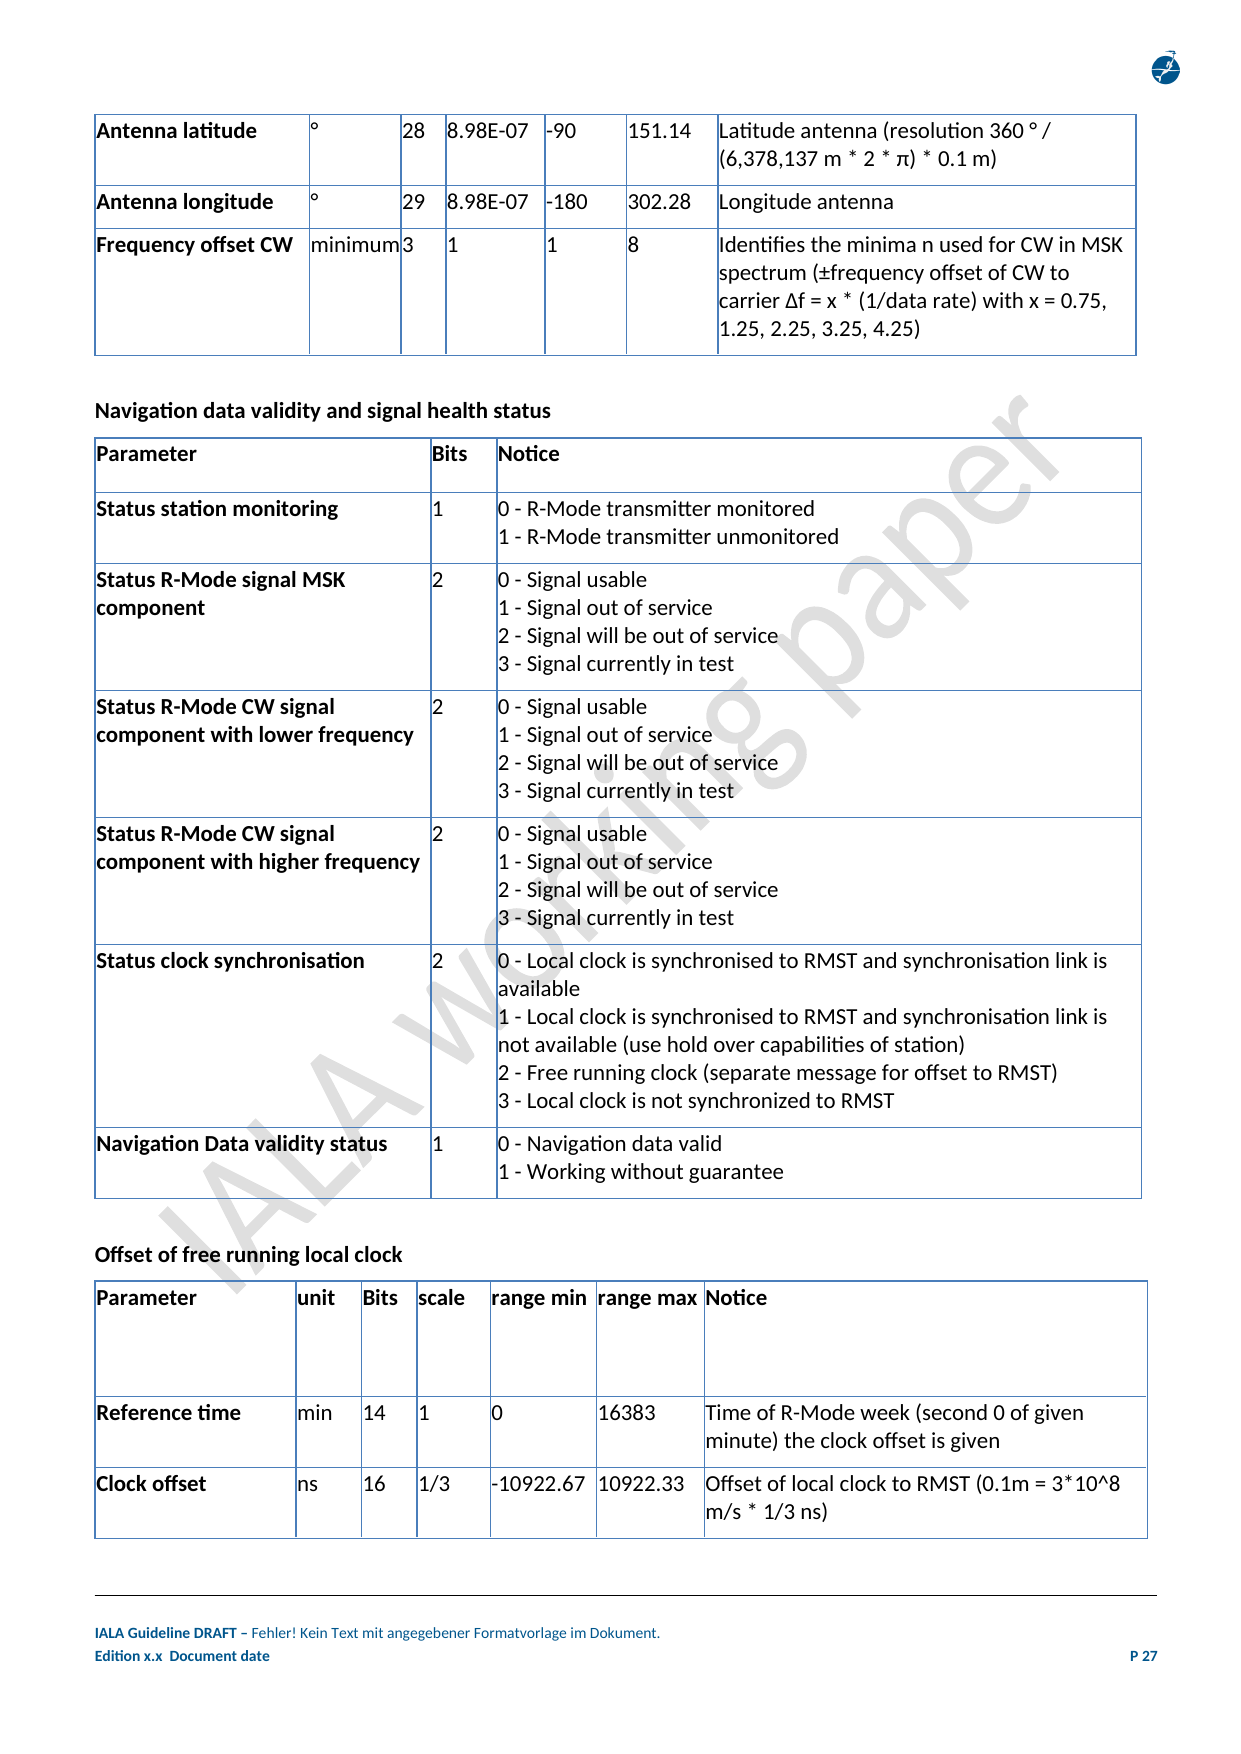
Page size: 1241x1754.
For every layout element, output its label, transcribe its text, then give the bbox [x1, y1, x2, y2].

table_cell 2 [432, 564, 496, 690]
table_cell 16 [362, 1468, 416, 1537]
table_cell 16383 [597, 1397, 704, 1466]
table_cell Status R-Mode CW signal component with lower frequency [96, 691, 430, 817]
table_cell 0 - Signal usable 1 - Signal out of service 2 - Signal will be out of service 3 - Signal currently in test [498, 818, 1141, 944]
table_cell Reference time [96, 1397, 295, 1466]
table_cell 0 - Local clock is synchronised to RMST and synchronisation link is available 1 - Local clock is synchronised to RMST and synchronisation link is not available (use hold over capabilities of station) 2 - Free running clock (separate message for offset to RMST) 3 - Local clock is not synchronized to RMST [498, 945, 1141, 1127]
table_cell 0 [491, 1397, 596, 1466]
table_cell 1 [418, 1397, 490, 1466]
table_cell min [297, 1397, 361, 1466]
table_cell Status station monitoring [96, 493, 430, 563]
table_cell 10922.33 [597, 1468, 704, 1537]
table_cell Frequency offset CW [96, 229, 309, 354]
table_header Bits [432, 439, 496, 492]
table_cell ns [297, 1468, 361, 1537]
table_cell ° [310, 115, 400, 184]
table_cell Navigation Data validity status [96, 1128, 430, 1198]
table_cell 2 [432, 691, 496, 817]
table_cell Status R-Mode signal MSK component [96, 564, 430, 690]
table_header Notice [705, 1282, 1147, 1396]
table_cell Status clock synchronisation [96, 945, 430, 1127]
table_cell 2 [432, 945, 496, 1127]
table_cell 0 - Signal usable 1 - Signal out of service 2 - Signal will be out of service 3 - Signal currently in test [498, 564, 1141, 690]
table_header Notice [498, 439, 1141, 492]
table_cell Antenna latitude [96, 115, 309, 184]
table_cell 302.28 [627, 186, 717, 227]
table_cell 1 [432, 493, 496, 563]
table_cell Offset of local clock to RMST (0.1m = 3*10^8 m/s * 1/3 ns) [705, 1466, 1147, 1537]
table_cell 1/3 [418, 1468, 490, 1537]
table_cell 3 [402, 229, 445, 354]
table_cell ° [310, 186, 400, 227]
table_cell Identifies the minima n used for CW in MSK spectrum (±frequency offset of CW to carrier Δf = x * (1/data rate) with x = 0.75, 1.25, 2.25, 3.25, 4.25) [719, 229, 1135, 354]
table_cell 1 [432, 1128, 496, 1198]
table_header unit [297, 1282, 361, 1396]
table_cell 151.14 [627, 115, 717, 184]
table_cell 14 [362, 1397, 416, 1466]
table_cell Antenna longitude [96, 186, 309, 227]
picture [1120, 0, 1239, 119]
table_header Bits [362, 1282, 416, 1396]
table_cell 0 - R-Mode transmitter monitored 1 - R-Mode transmitter unmonitored [498, 493, 1141, 563]
table_cell Clock offset [96, 1468, 295, 1537]
table_cell 28 [402, 115, 445, 184]
table_cell 0 - Signal usable 1 - Signal out of service 2 - Signal will be out of service 3 - Signal currently in test [498, 691, 1141, 817]
table_cell Longitude antenna [719, 186, 1135, 227]
table_cell 8 [627, 229, 717, 354]
table_cell 1 [447, 229, 544, 354]
table_cell -10922.67 [491, 1468, 596, 1537]
table_cell 8.98E-07 [447, 115, 544, 184]
table_cell -180 [546, 186, 626, 227]
table_header scale [418, 1282, 490, 1396]
table_header range max [597, 1282, 704, 1396]
table_cell Status R-Mode CW signal component with higher frequency [96, 818, 430, 944]
table_header range min [491, 1282, 596, 1396]
table_cell 29 [402, 186, 445, 227]
table_cell Latitude antenna (resolution 360 ° / (6,378,137 m * 2 * π) * 0.1 m) [719, 115, 1135, 184]
table_header Parameter [96, 439, 430, 492]
table_cell minimum [310, 229, 400, 354]
table_cell Time of R-Mode week (second 0 of given minute) the clock offset is given [705, 1396, 1147, 1466]
text Offset of free running local clock [94, 1240, 1157, 1268]
table_cell 0 - Navigation data valid 1 - Working without guarantee [498, 1128, 1141, 1198]
table_cell -90 [546, 115, 626, 184]
table_cell 1 [546, 229, 626, 354]
table_header Parameter [96, 1282, 295, 1396]
text Navigation data validity and signal health status [94, 397, 1157, 424]
table_cell 8.98E-07 [447, 186, 544, 227]
table_cell 2 [432, 818, 496, 944]
